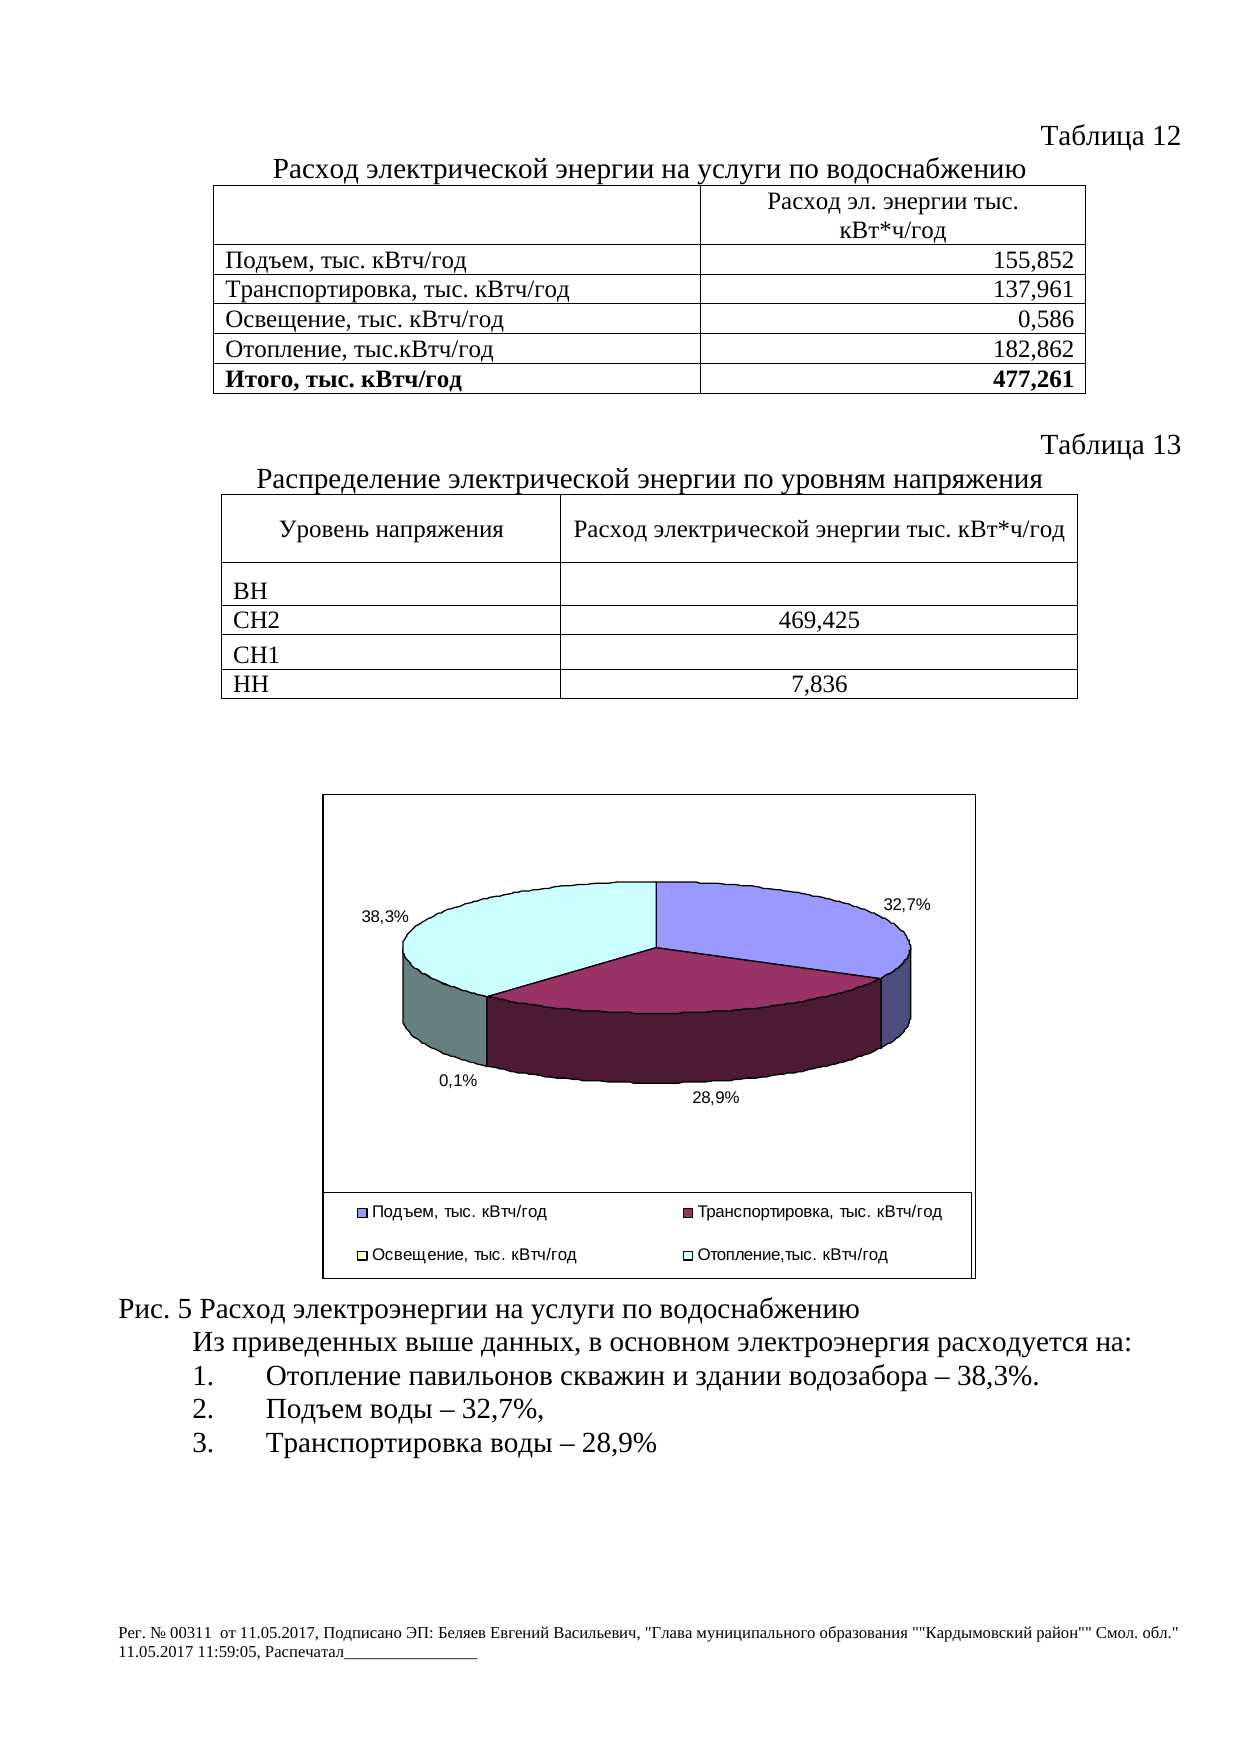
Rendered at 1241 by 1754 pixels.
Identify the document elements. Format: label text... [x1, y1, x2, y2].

table_header Расход электрической энергии тыс. кВт*ч/год [561, 495, 1077, 562]
table_cell 137,961 [701, 275, 1085, 303]
text Таблица 13 [118, 427, 1181, 461]
list Подъем воды – 32,7%, [118, 1392, 1181, 1425]
table_cell Освещение, тыс. кВтч/год [214, 304, 700, 333]
text Распределение электрической энергии по уровням напряжения [118, 461, 1181, 494]
table_cell 155,852 [701, 245, 1085, 273]
table_cell Отопление, тыс.кВтч/год [214, 334, 700, 363]
text Расход электрической энергии на услуги по водоснабжению [118, 152, 1181, 185]
table_cell СН1 [222, 635, 560, 668]
table_cell Итого, тыс. кВтч/год [214, 364, 700, 393]
list Транспортировка воды – 28,9% [118, 1425, 1181, 1459]
table_cell [561, 635, 1077, 668]
table_cell 7,836 [561, 670, 1077, 698]
table_header [214, 186, 700, 244]
table_cell Подъем, тыс. кВтч/год [214, 245, 700, 273]
table_cell НН [222, 670, 560, 698]
table_cell Транспортировка, тыс. кВтч/год [214, 275, 700, 303]
table_header Уровень напряжения [222, 495, 560, 562]
table_cell ВН [222, 563, 560, 604]
text Рис. 5 Расход электроэнергии на услуги по водоснабжению [118, 1291, 1181, 1324]
table_header Расход эл. энергии тыс. кВт*ч/год [701, 186, 1085, 244]
table_cell 469,425 [561, 606, 1077, 634]
text Таблица 12 [118, 118, 1181, 152]
table_cell 182,862 [701, 334, 1085, 363]
table_cell 0,586 [701, 304, 1085, 333]
text Из приведенных выше данных, в основном электроэнергия расходуется на: [118, 1324, 1181, 1358]
list Отопление павильонов скважин и здании водозабора – 38,3%. [118, 1358, 1181, 1392]
table_cell СН2 [222, 606, 560, 634]
table_cell [561, 563, 1077, 604]
table_cell 477,261 [701, 364, 1085, 393]
